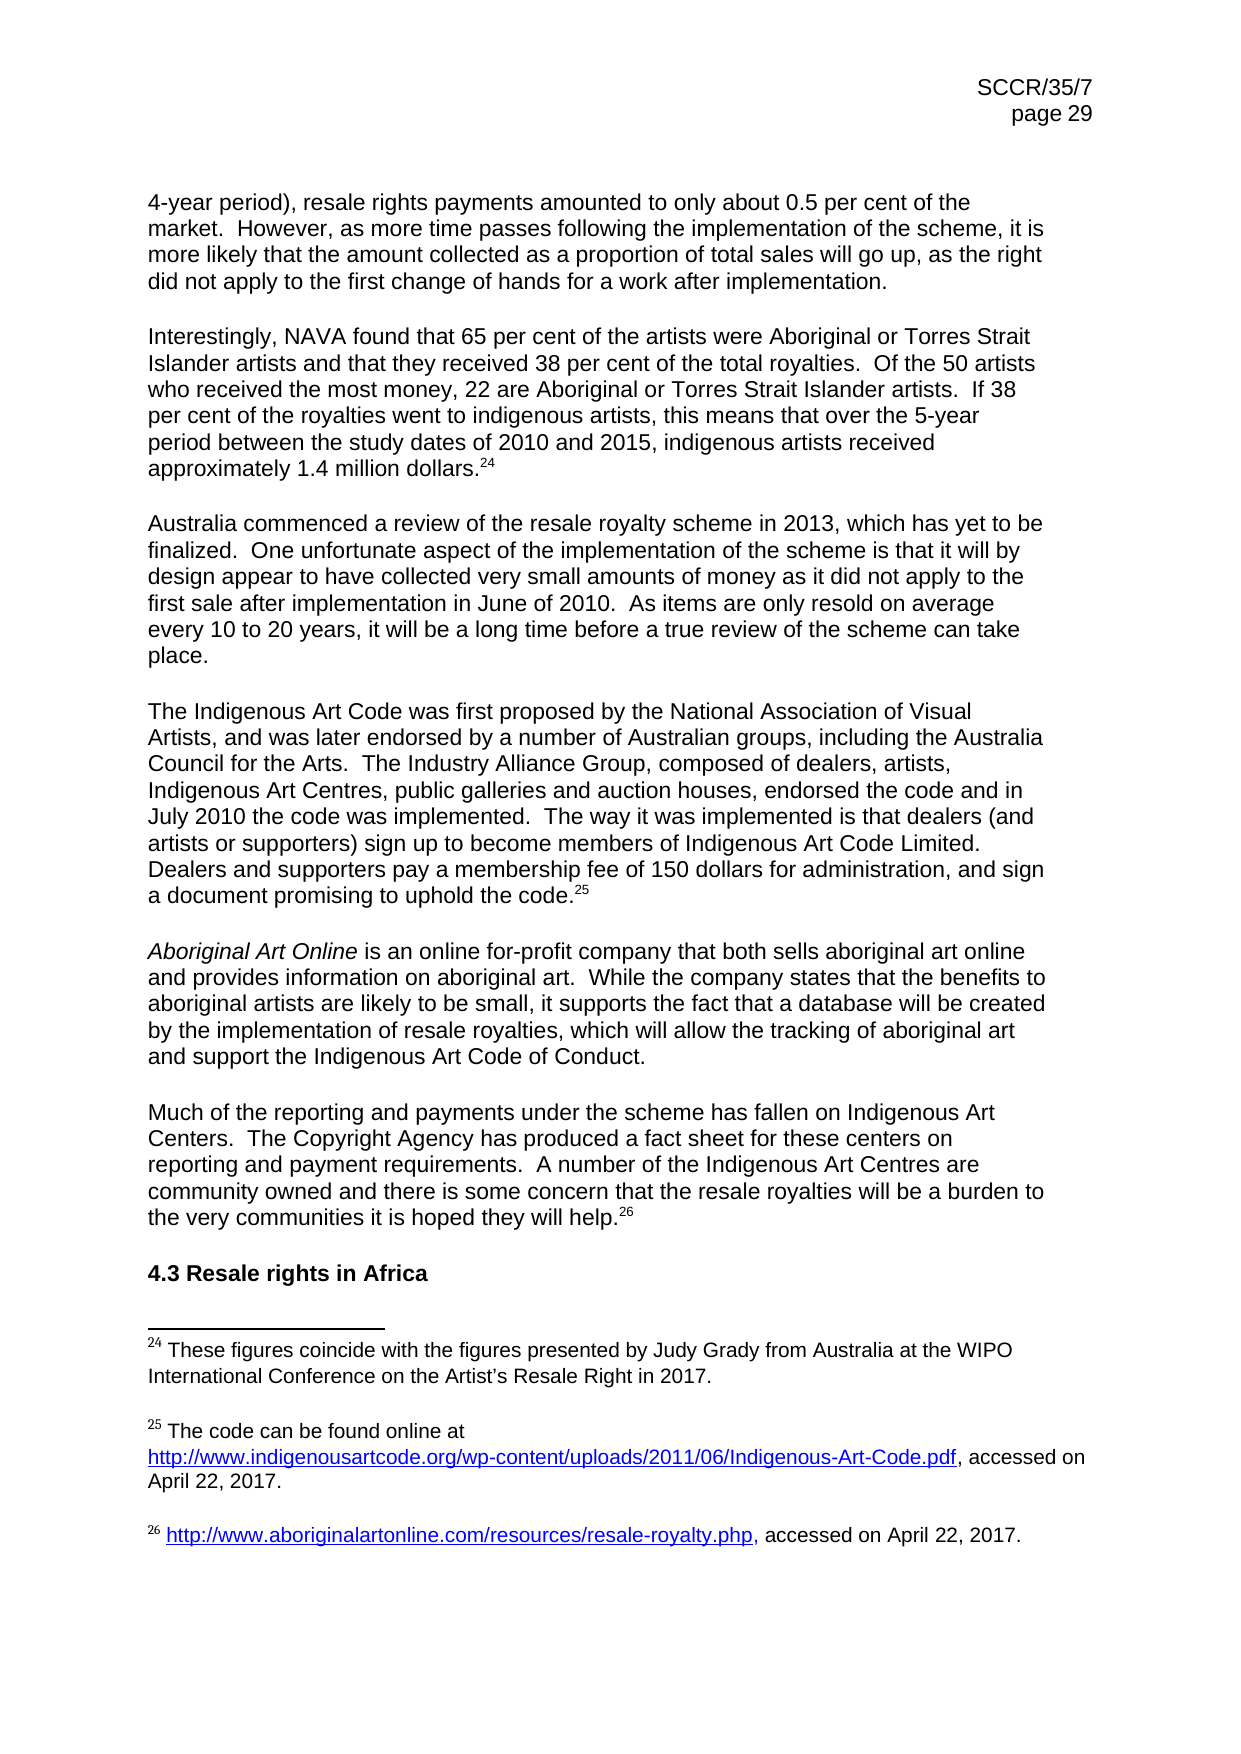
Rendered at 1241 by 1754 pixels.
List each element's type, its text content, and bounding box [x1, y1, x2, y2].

text 4-year period), resale rights payments amounted to only about 0.5 per cent of the market. However, as more time passes following the implementation of the scheme, it is more likely that the amount collected as a proportion of total sales will go up, as the right did not apply to the first change of hands for a work after implementation. [148, 188, 1046, 294]
text 4.3 Resale rights in Africa [148, 1259, 1093, 1286]
text Australia commenced a review of the resale royalty scheme in 2013, which has yet to be finalized. One unfortunate aspect of the implementation of the scheme is that it will by design appear to have collected very small amounts of money as it did not apply to the first sale after implementation in June of 2010. As items are only resold on average every 10 to 20 years, it will be a long time before a true review of the scheme can take place. [148, 510, 1046, 668]
text Much of the reporting and payments under the scheme has fallen on Indigenous Art Centers. The Copyright Agency has produced a fact sheet for these centers on reporting and payment requirements. A number of the Indigenous Art Centres are community owned and there is some concern that the resale royalties will be a burden to the very communities it is hoped they will help. [148, 1099, 1046, 1230]
text Aboriginal Art Online is an online for-profit company that both sells aboriginal art online and provides information on aboriginal art. While the company states that the benefits to aboriginal artists are likely to be small, it supports the fact that a database will be created by the implementation of resale royalties, which will allow the tracking of aboriginal art and support the Indigenous Art Code of Conduct. [148, 938, 1046, 1069]
text Interestingly, NAVA found that 65 per cent of the artists were Aboriginal or Torres Strait Islander artists and that they received 38 per cent of the total royalties. Of the 50 artists who received the most money, 22 are Aboriginal or Torres Strait Islander artists. If 38 per cent of the royalties went to indigenous artists, this means that over the 5-year period between the study dates of 2010 and 2015, indigenous artists received approximately 1.4 million dollars. [148, 323, 1046, 481]
text The Indigenous Art Code was first proposed by the National Association of Visual Artists, and was later endorsed by a number of Australian groups, including the Australia Council for the Arts. The Industry Alliance Group, composed of dealers, artists, Indigenous Art Centres, public galleries and auction houses, endorsed the code and in July 2010 the code was implemented. The way it was implemented is that dealers (and artists or supporters) sign up to become members of Indigenous Art Code Limited. Dealers and supporters pay a membership fee of 150 dollars for administration, and sign a document promising to uphold the code. [148, 698, 1046, 908]
